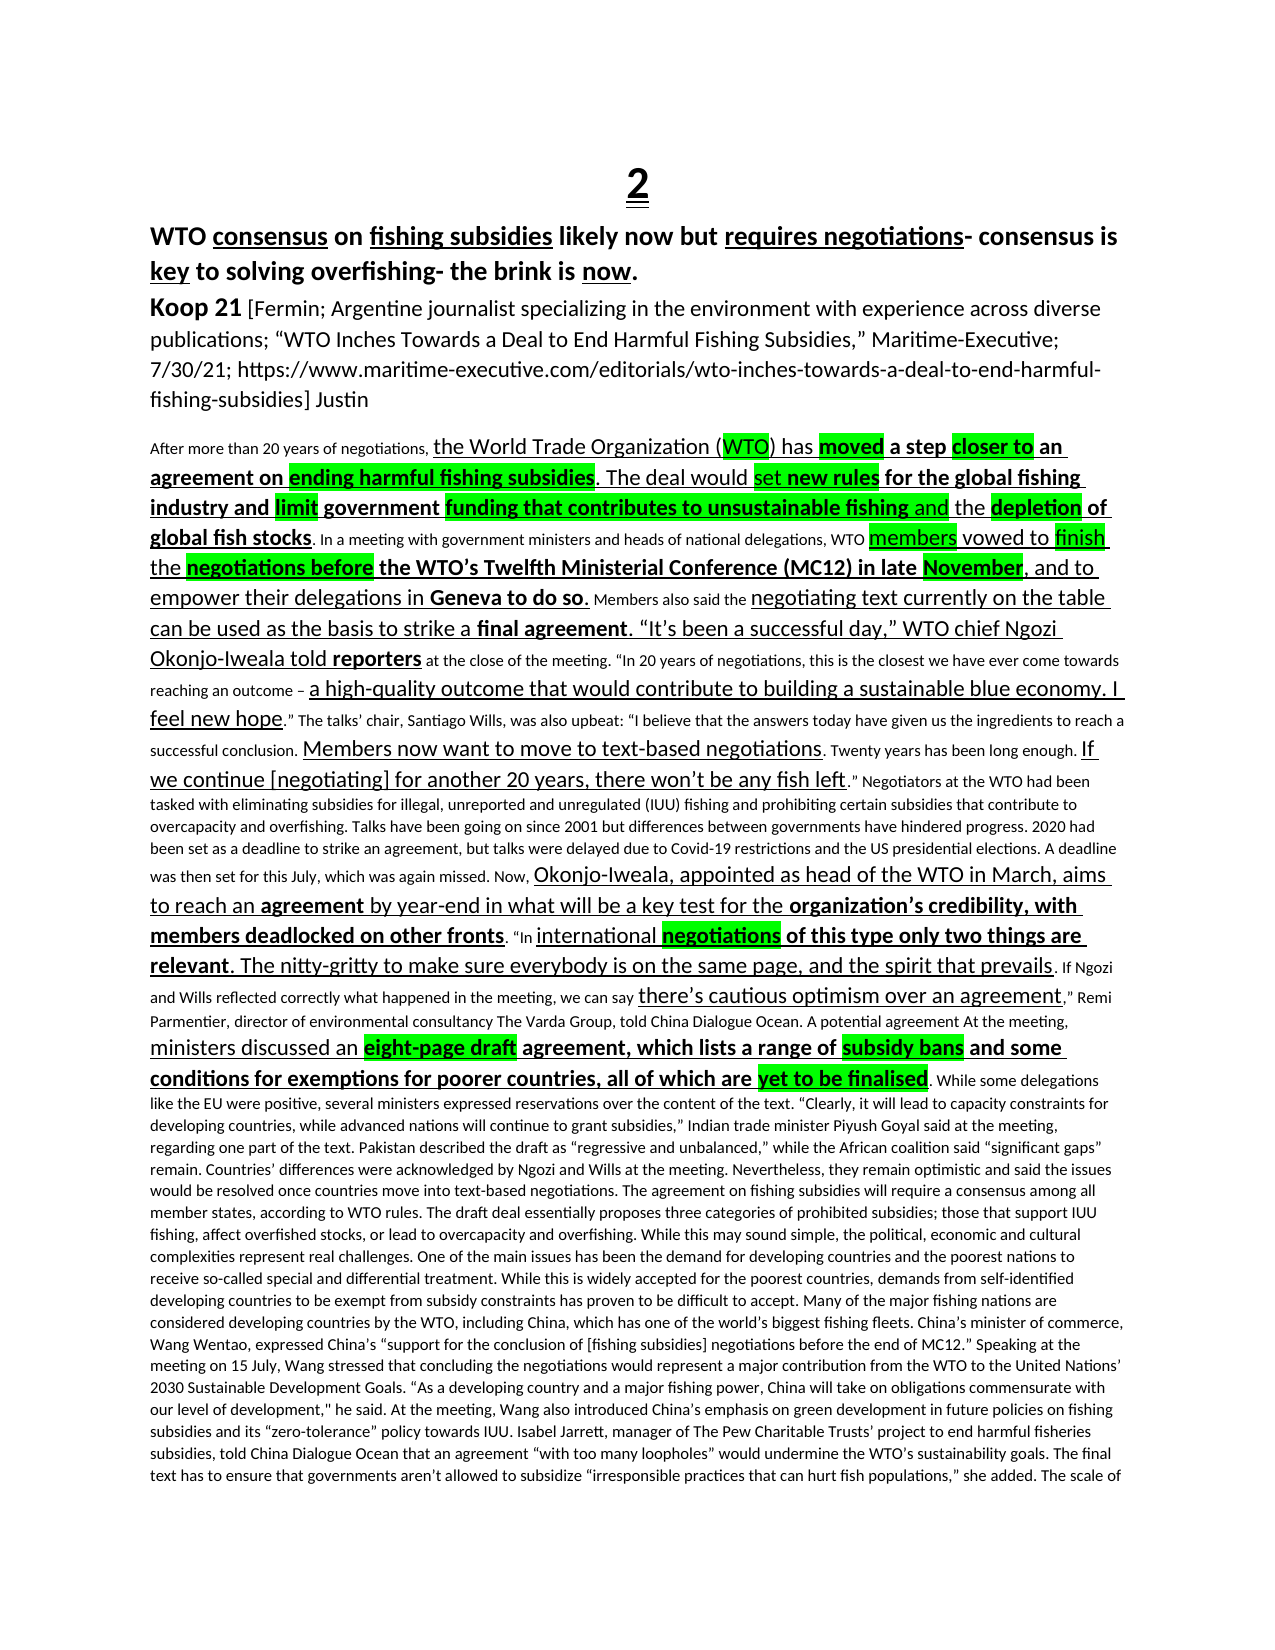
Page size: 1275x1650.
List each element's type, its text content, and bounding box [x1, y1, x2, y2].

subtitle 2 [150, 154, 1125, 210]
text Koop 21 [Fermin; Argentine journalist specializing in the environment with experience across diverse publications; “WTO Inches Towards a Deal to End Harmful Fishing Subsidies,” Maritime-Executive; 7/30/21; https://www.maritime-executive.com/editorials/wto-inches-towards-a-deal-to-end-harmful-fishing-subsidies] Justin [150, 290, 1125, 413]
subtitle WTO consensus on fishing subsidies likely now but requires negotiations- consensus is key to solving overfishing- the brink is now. [150, 219, 1125, 287]
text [150, 432, 1125, 1485]
